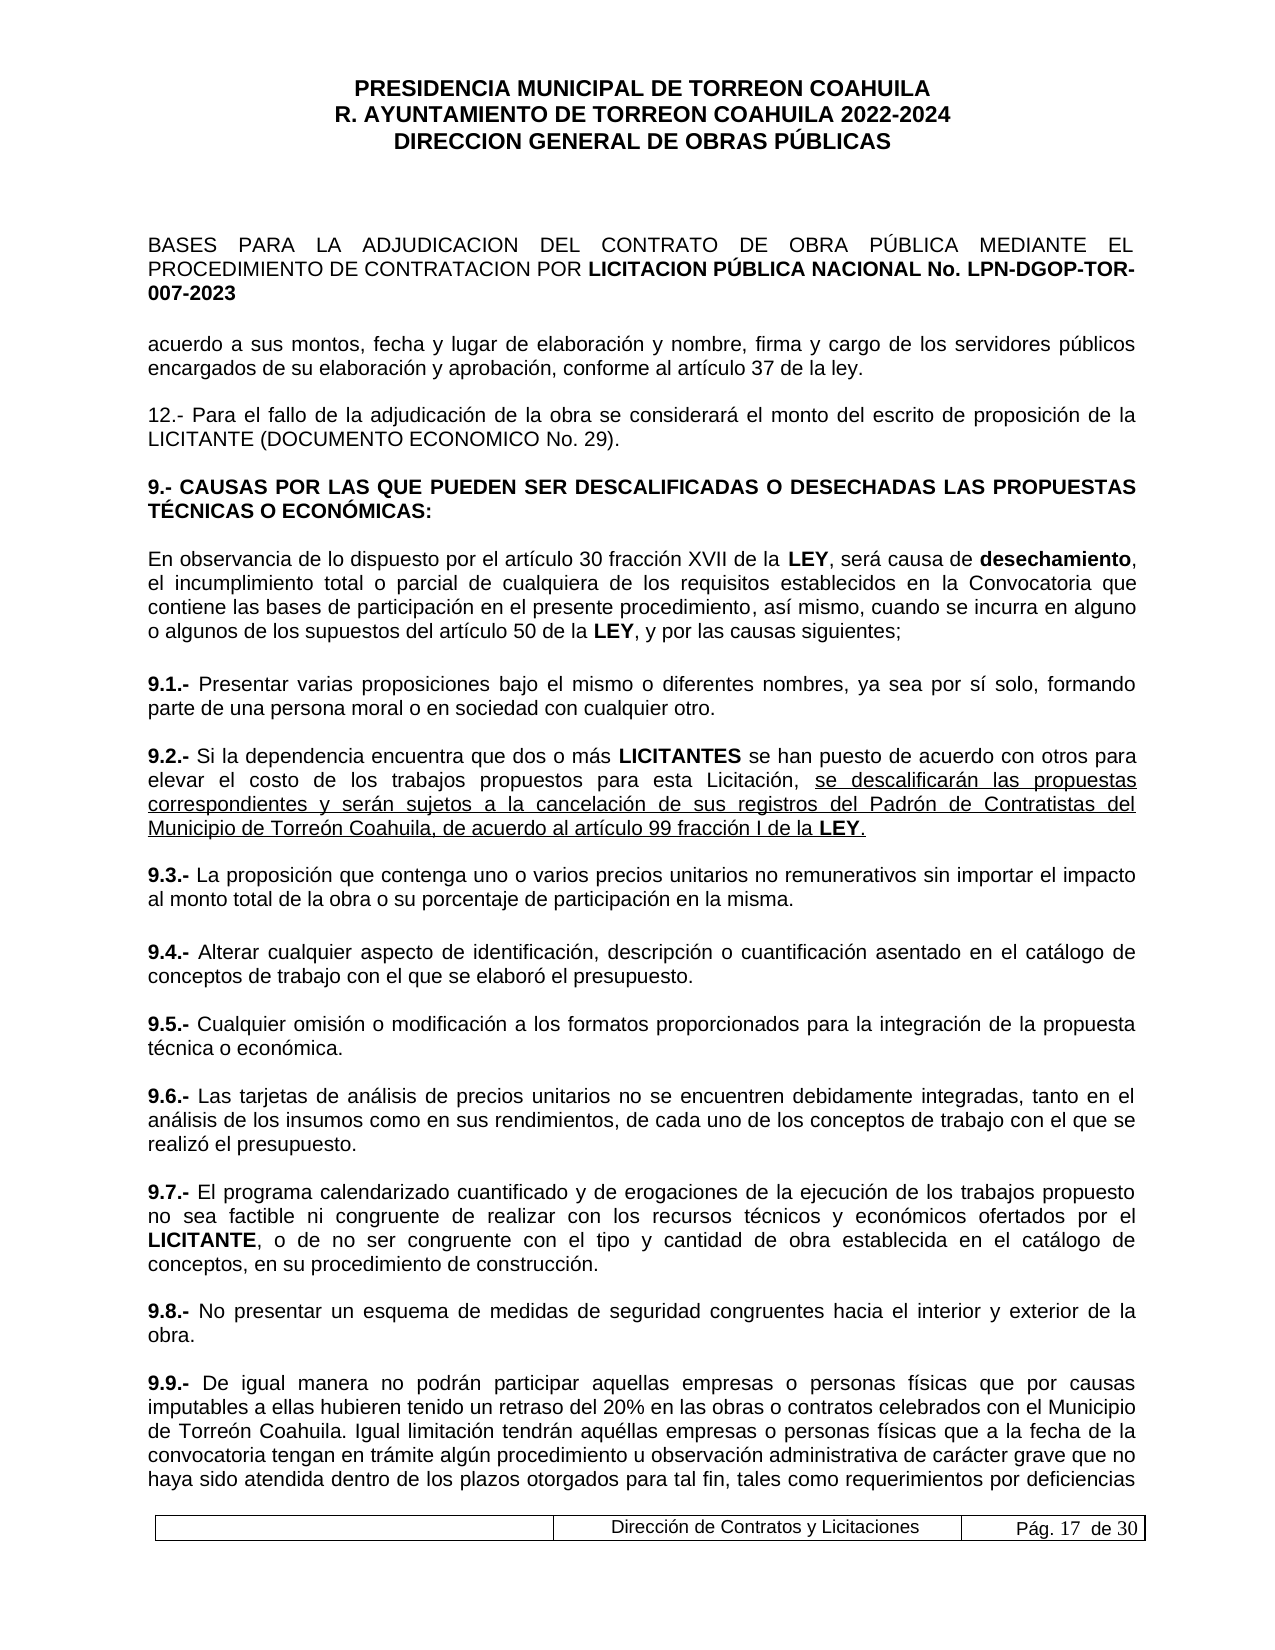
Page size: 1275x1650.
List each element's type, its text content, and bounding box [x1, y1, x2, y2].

text 9.6.- Las tarjetas de análisis de precios unitarios no se encuentren debidamente integradas, tanto en el análisis de los insumos como en sus rendimientos, de cada uno de los conceptos de trabajo con el que se realizó el presupuesto. [148, 1084, 1137, 1156]
text 9.2.- Si la dependencia encuentra que dos o más LICITANTES se han puesto de acuerdo con otros para elevar el costo de los trabajos propuestos para esta Licitación, se descalificarán las propuestas correspondientes y serán sujetos a la cancelación de sus registros del Padrón de Contratistas del Municipio de Torreón Coahuila, de acuerdo al artículo 99 fracción I de la LEY. [148, 743, 1137, 839]
text 9.- CAUSAS POR LAS QUE PUEDEN SER DESCALIFICADAS O DESECHADAS LAS PROPUESTAS TÉCNICAS O ECONÓMICAS: [148, 475, 1137, 523]
text 9.5.- Cualquier omisión o modificación a los formatos proporcionados para la integración de la propuesta técnica o económica. [148, 1012, 1137, 1060]
text 12.- Para el fallo de la adjudicación de la obra se considerará el monto del escrito de proposición de la LICITANTE (DOCUMENTO ECONOMICO No. 29). [148, 403, 1137, 451]
text 9.1.- Presentar varias proposiciones bajo el mismo o diferentes nombres, ya sea por sí solo, formando parte de una persona moral o en sociedad con cualquier otro. [148, 672, 1137, 719]
text 9.8.- No presentar un esquema de medidas de seguridad congruentes hacia el interior y exterior de la obra. [148, 1299, 1137, 1347]
text 9.4.- Alterar cualquier aspecto de identificación, descripción o cuantificación asentado en el catálogo de conceptos de trabajo con el que se elaboró el presupuesto. [148, 940, 1137, 988]
text 9.3.- La proposición que contenga uno o varios precios unitarios no remunerativos sin importar el impacto al monto total de la obra o su porcentaje de participación en la misma. [148, 863, 1137, 911]
text 9.7.- El programa calendarizado cuantificado y de erogaciones de la ejecución de los trabajos propuesto no sea factible ni congruente de realizar con los recursos técnicos y económicos ofertados por el LICITANTE, o de no ser congruente con el tipo y cantidad de obra establecida en el catálogo de conceptos, en su procedimiento de construcción. [148, 1179, 1137, 1275]
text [148, 1371, 1137, 1491]
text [148, 331, 1137, 379]
text En observancia de lo dispuesto por el artículo 30 fracción XVII de la LEY, será causa de desechamiento, el incumplimiento total o parcial de cualquiera de los requisitos establecidos en la Convocatoria que contiene las bases de participación en el presente procedimiento, así mismo, cuando se incurra en alguno o algunos de los supuestos del artículo 50 de la LEY, y por las causas siguientes; [148, 547, 1137, 643]
